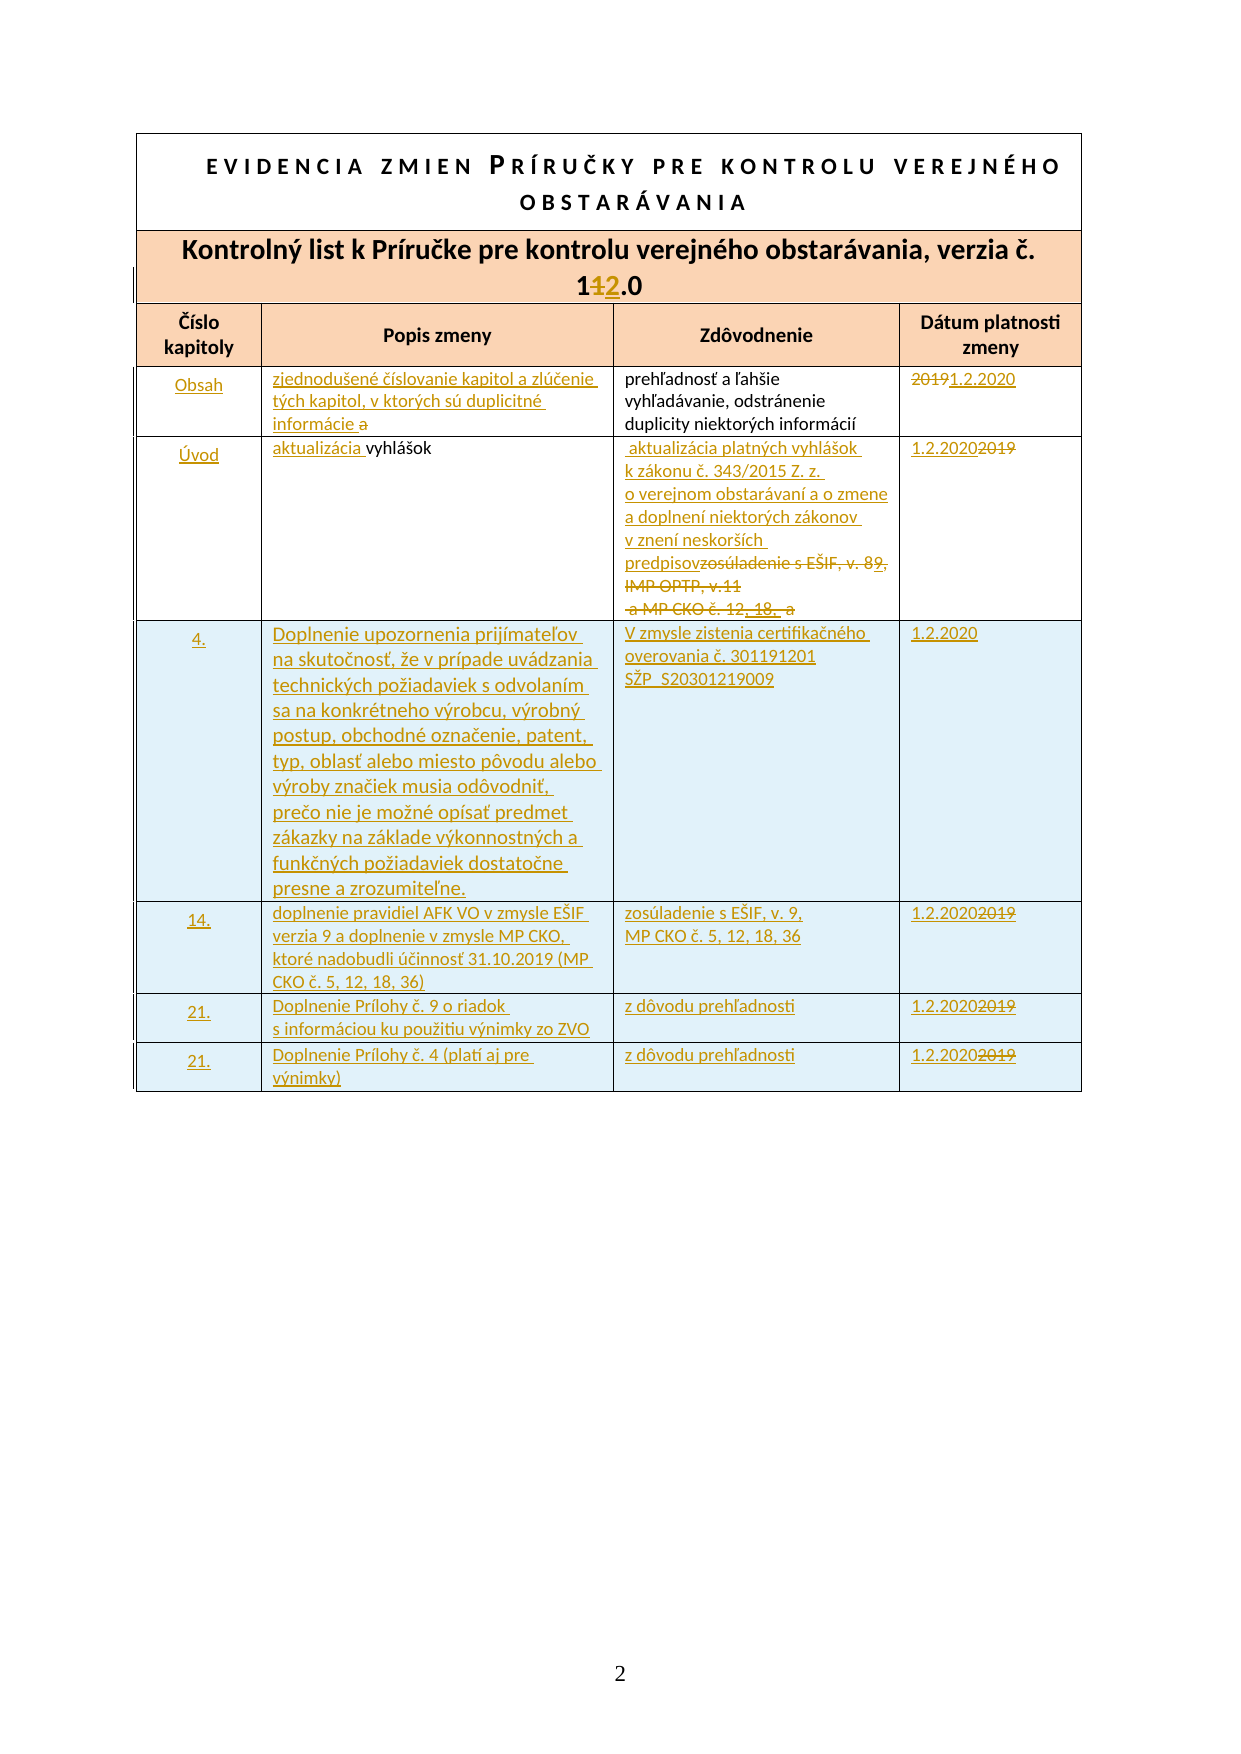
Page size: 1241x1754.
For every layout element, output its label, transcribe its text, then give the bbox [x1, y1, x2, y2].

table_cell Dátum platnosti zmeny [900, 304, 1081, 366]
table_cell Kontrolný list k Príručke pre kontrolu verejného obstarávania, verzia č. 1.0 [137, 231, 1081, 302]
table_cell Popis zmeny [262, 304, 613, 366]
table_header evidencia zmien Príručky pre kontrolu verejného obstarávania [137, 134, 1081, 230]
table_cell vyhlášok [262, 437, 613, 620]
table_cell [137, 367, 261, 436]
table_cell [614, 437, 899, 620]
table_cell Zdôvodnenie [614, 304, 899, 366]
table_cell [137, 437, 261, 620]
table_cell prehľadnosť a ľahšie vyhľadávanie, odstránenie duplicity niektorých informácií [614, 367, 899, 436]
table_cell Číslo kapitoly [137, 304, 261, 366]
table_cell [900, 367, 1081, 436]
table_cell [900, 437, 1081, 620]
table_cell [262, 367, 613, 436]
